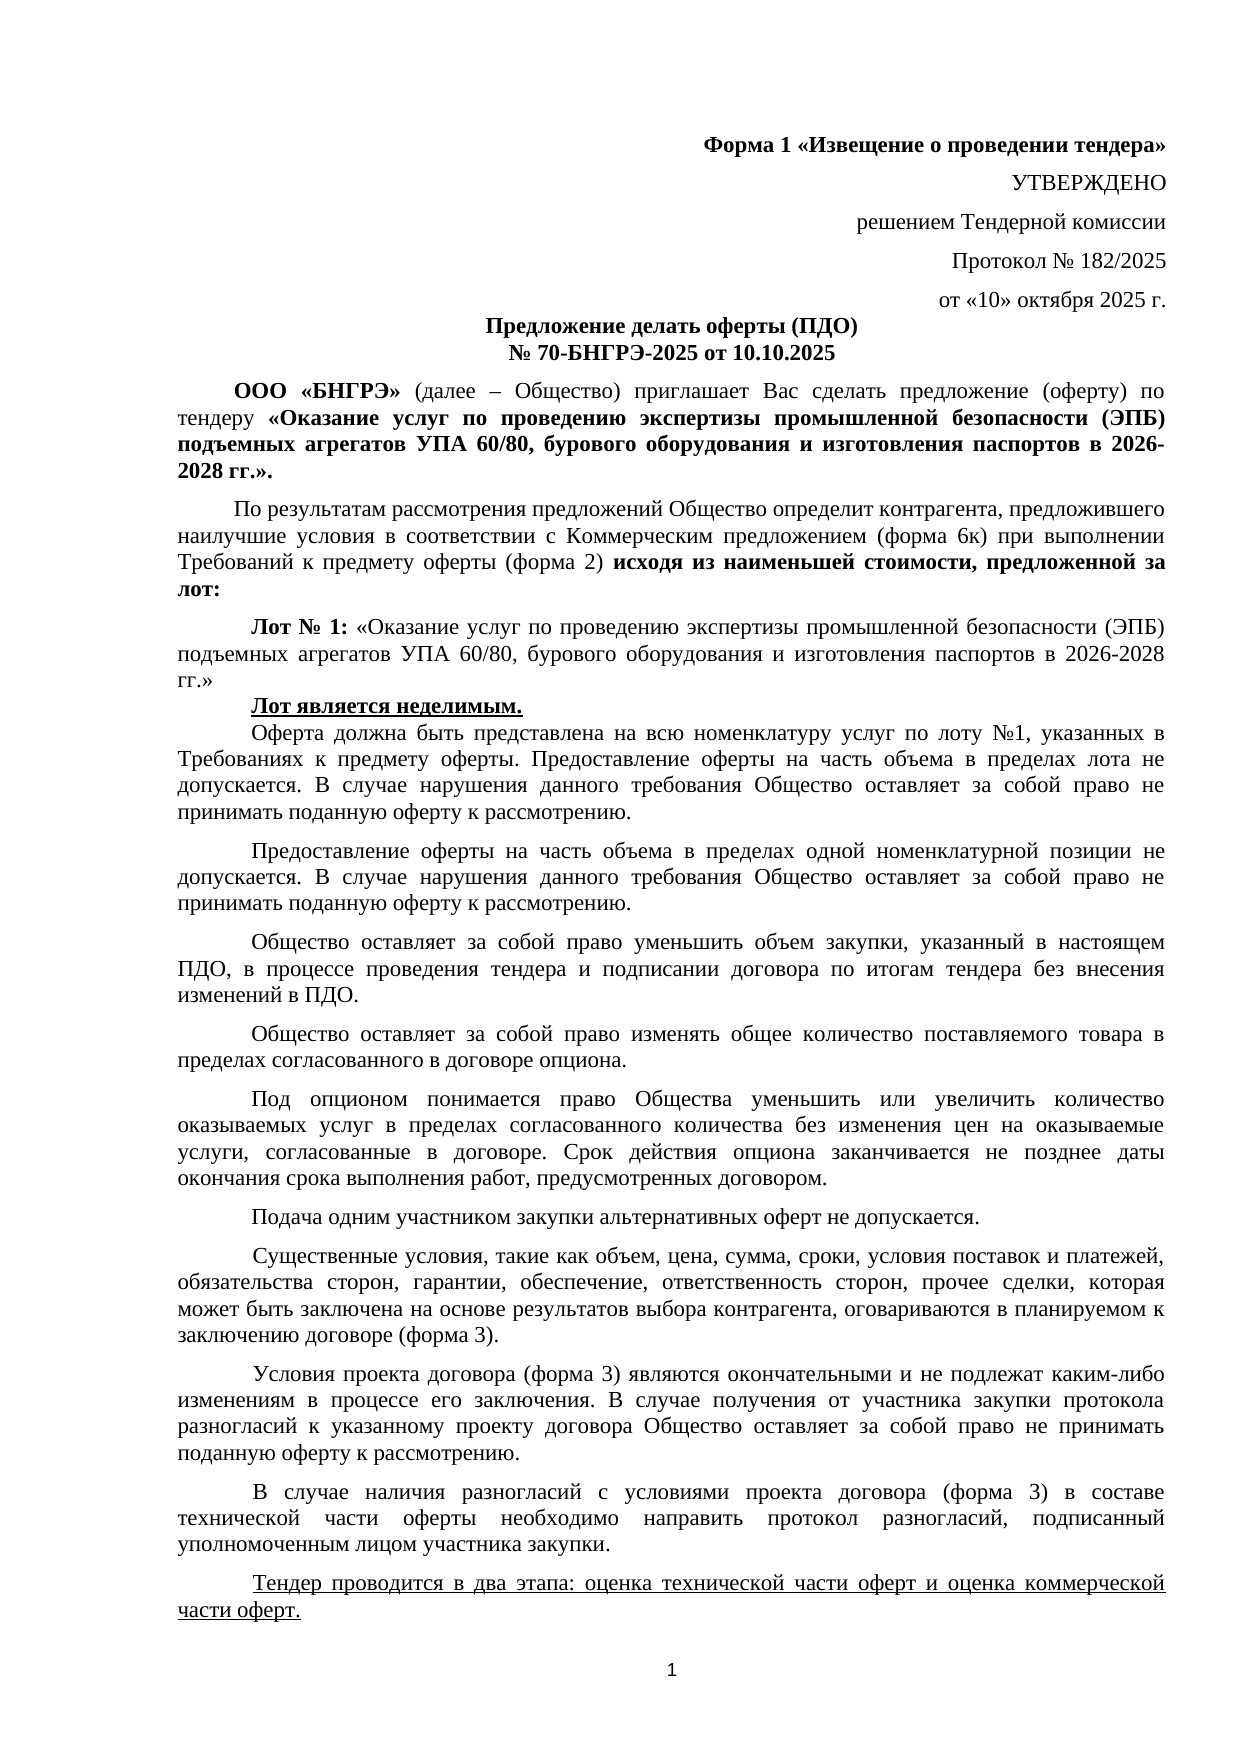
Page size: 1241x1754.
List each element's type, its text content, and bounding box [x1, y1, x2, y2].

text Предложение делать оферты (ПДО) [177, 312, 1166, 339]
text Оферта должна быть представлена на всю номенклатуру услуг по лоту №1, указанных в Требованиях к предмету оферты. Предоставление оферты на часть объема в пределах лота не допускается. В случае нарушения данного требования Общество оставляет за собой право не принимать поданную оферту к рассмотрению. [177, 719, 1166, 824]
text Общество оставляет за собой право уменьшить объем закупки, указанный в настоящем ПДО, в процессе проведения тендера и подписании договора по итогам тендера без внесения изменений в ПДО. [177, 928, 1166, 1007]
text решением Тендерной комиссии [177, 208, 1166, 235]
text Лот является неделимым. [177, 692, 1166, 719]
text от «10» октября 2025 г. [177, 286, 1166, 312]
text В случае наличия разногласий с условиями проекта договора (форма 3) в составе технической части оферты необходимо направить протокол разногласий, подписанный уполномоченным лицом участника закупки. [177, 1478, 1166, 1557]
text Подача одним участником закупки альтернативных оферт не допускается. [177, 1203, 1166, 1229]
text Общество оставляет за собой право изменять общее количество поставляемого товара в пределах согласованного в договоре опциона. [177, 1020, 1166, 1073]
text ООО «БНГРЭ» (далее – Общество) приглашает Вас сделать предложение (оферту) по тендеру «Оказание услуг по проведению экспертизы промышленной безопасности (ЭПБ) подъемных агрегатов УПА 60/80, бурового оборудования и изготовления паспортов в 2026-2028 гг.». [177, 378, 1166, 483]
text Предоставление оферты на часть объема в пределах одной номенклатурной позиции не допускается. В случае нарушения данного требования Общество оставляет за собой право не принимать поданную оферту к рассмотрению. [177, 837, 1166, 916]
text По результатам рассмотрения предложений Общество определит контрагента, предложившего наилучшие условия в соответствии с Коммерческим предложением (форма 6к) при выполнении Требований к предмету оферты (форма 2) исходя из наименьшей стоимости, предложенной за лот: [177, 496, 1166, 601]
text Протокол № 182/2025 [177, 247, 1166, 273]
text Существенные условия, такие как объем, цена, сумма, сроки, условия поставок и платежей, обязательства сторон, гарантии, обеспечение, ответственность сторон, прочее сделки, которая может быть заключена на основе результатов выбора контрагента, оговариваются в планируемом к заключению договоре (форма 3). [177, 1242, 1166, 1347]
text Под опционом понимается право Общества уменьшить или увеличить количество оказываемых услуг в пределах согласованного количества без изменения цен на оказываемые услуги, согласованные в договоре. Срок действия опциона заканчивается не позднее даты окончания срока выполнения работ, предусмотренных договором. [177, 1085, 1166, 1191]
text Лот № 1: «Оказание услуг по проведению экспертизы промышленной безопасности (ЭПБ) подъемных агрегатов УПА 60/80, бурового оборудования и изготовления паспортов в 2026-2028 гг.» [177, 613, 1166, 692]
text УТВЕРЖДЕНО [177, 169, 1166, 196]
text Форма 1 «Извещение о проведении тендера» [177, 131, 1166, 157]
text Условия проекта договора (форма 3) являются окончательными и не подлежат каким-либо изменениям в процессе его заключения. В случае получения от участника закупки протокола разногласий к указанному проекту договора Общество оставляет за собой право не принимать поданную оферту к рассмотрению. [177, 1360, 1166, 1465]
text Тендер проводится в два этапа: оценка технической части оферт и оценка коммерческой части оферт. [177, 1569, 1166, 1622]
text № 70-БНГРЭ-2025 от 10.10.2025 [177, 339, 1166, 365]
